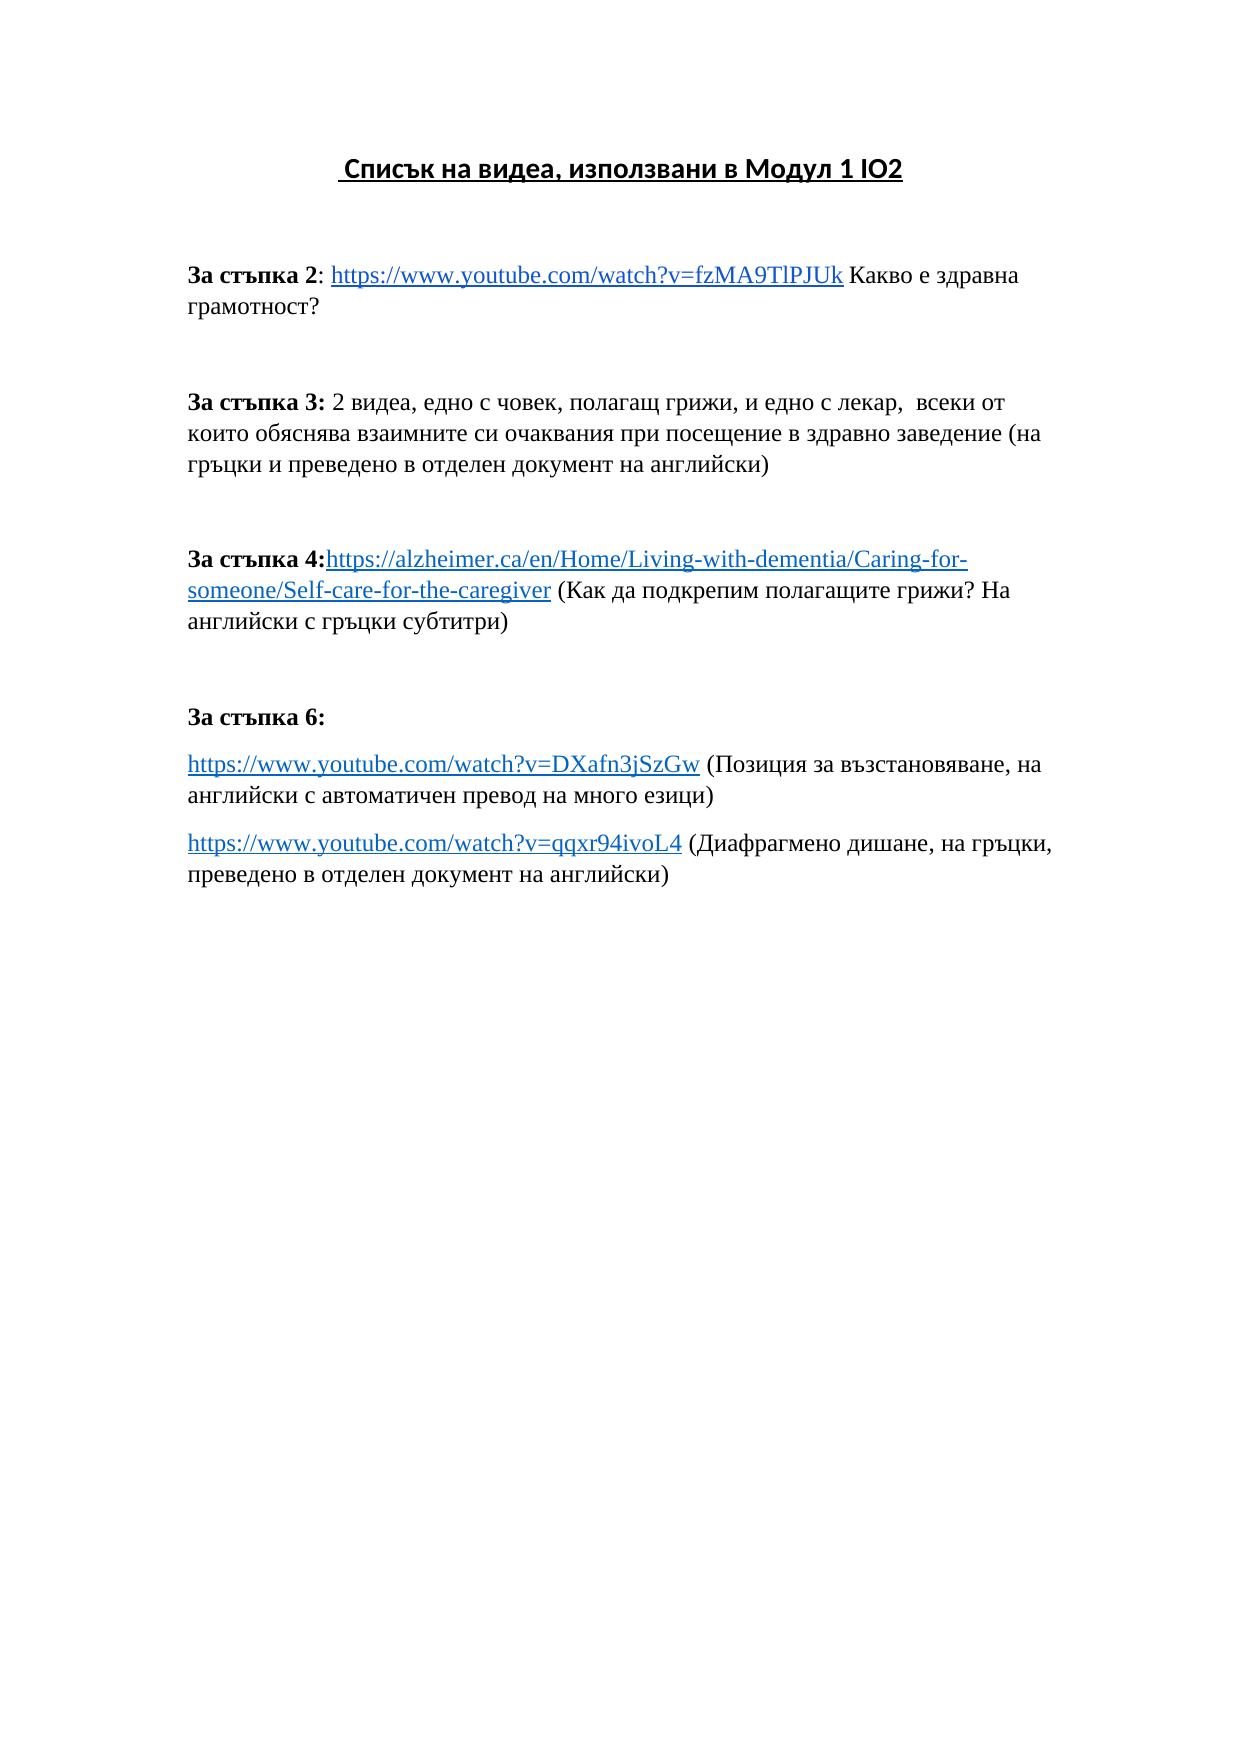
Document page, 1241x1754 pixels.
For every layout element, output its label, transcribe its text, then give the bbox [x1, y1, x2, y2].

text За стъпка 6: [187, 702, 1053, 730]
text https://www.youtube.com/watch?v=qqxr94ivoL4 (Диафрагмено дишане, на гръцки, преведено в отделен документ на английски) [187, 828, 1053, 888]
text За стъпка 3: 2 видеа, едно с човек, полагащ грижи, и едно с лекар, всеки от които обяснява взаимните си очаквания при посещение в здравно заведение (на гръцки и преведено в отделен документ на английски) [187, 387, 1053, 477]
text https://www.youtube.com/watch?v=DXafn3jSzGw (Позиция за възстановяване, на английски с автоматичен превод на много езици) [187, 749, 1053, 809]
text Списък на видеа, използвани в Модул 1 IO2 [187, 150, 1053, 186]
text За стъпка 4:https://alzheimer.ca/en/Home/Living-with-dementia/Caring-for-someone/Self-care-for-the-caregiver (Как да подкрепим полагащите грижи? На английски с гръцки субтитри) [187, 544, 1053, 635]
text За стъпка 2: https://www.youtube.com/watch?v=fzMA9TlPJUk Какво е здравна грамотност? [187, 260, 1053, 320]
